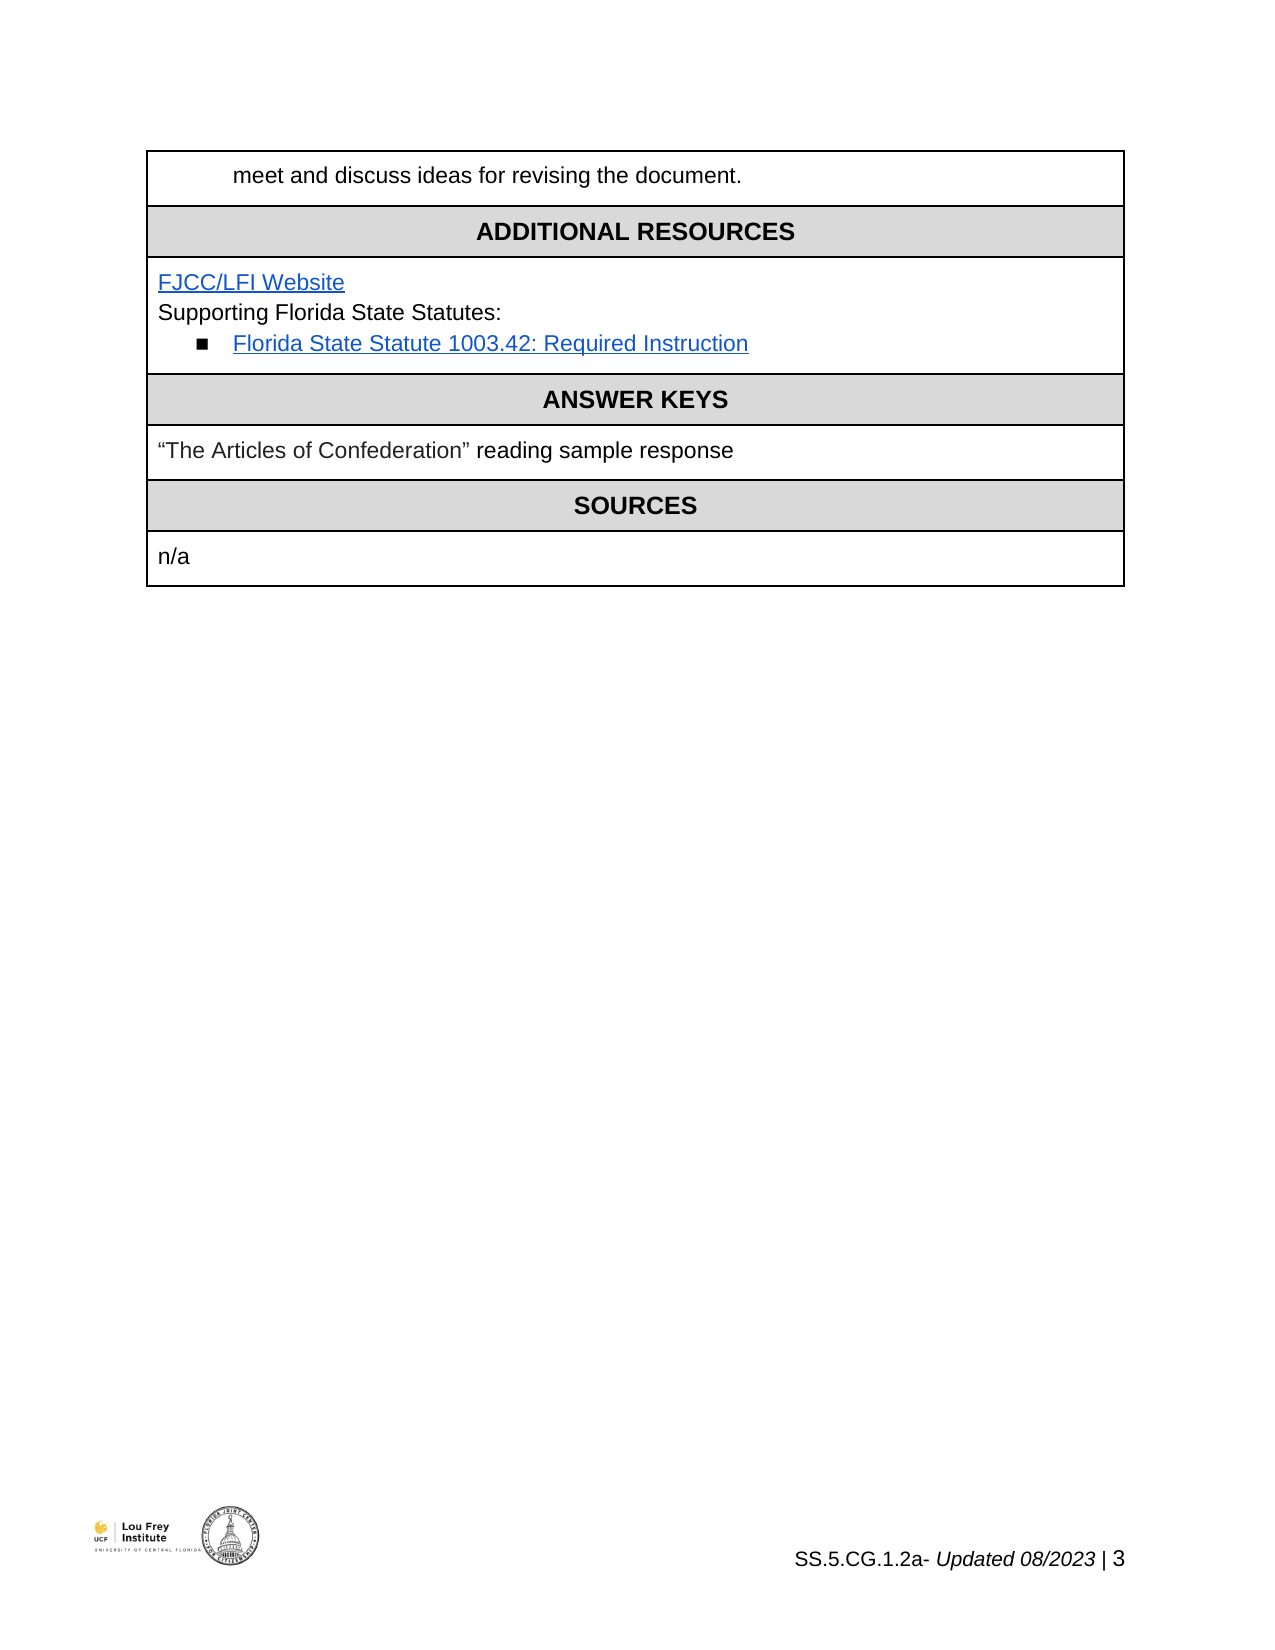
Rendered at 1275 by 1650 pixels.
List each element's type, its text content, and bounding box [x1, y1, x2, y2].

picture [85, 1500, 272, 1572]
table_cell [148, 152, 1123, 204]
table_cell ANSWER KEYS [148, 375, 1123, 424]
table_cell n/a [148, 532, 1123, 585]
table_cell FJCC/LFI Website Supporting Florida State Statutes: Florida State Statute 1003.42: Required Instruction [148, 258, 1123, 372]
table_cell ADDITIONAL RESOURCES [148, 207, 1123, 256]
table_cell “The Articles of Confederation” reading sample response [148, 426, 1123, 478]
table_cell SOURCES [148, 481, 1123, 530]
